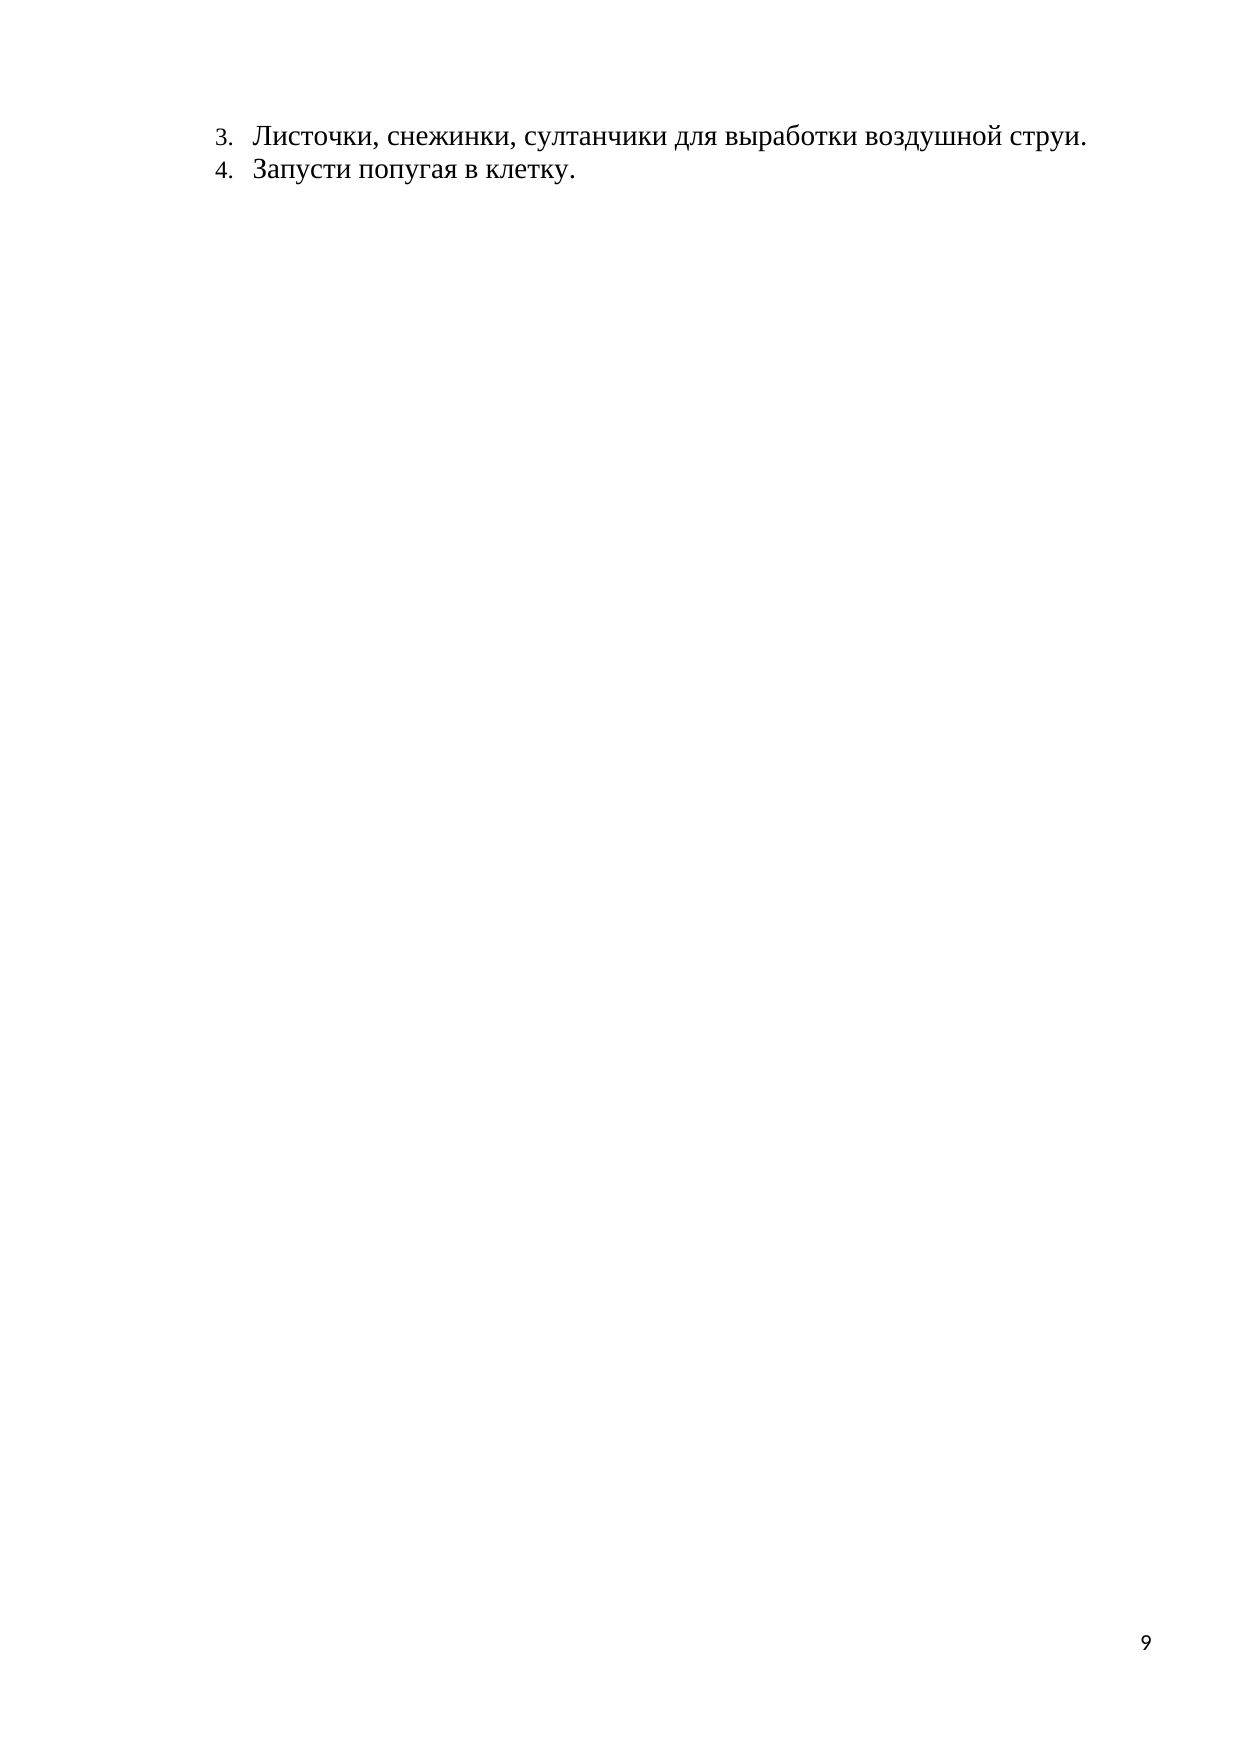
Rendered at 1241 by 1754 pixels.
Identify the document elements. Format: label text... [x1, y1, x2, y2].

list Запусти попугая в клетку. [215, 152, 1152, 185]
list Листочки, снежинки, султанчики для выработки воздушной струи. [215, 118, 1152, 152]
